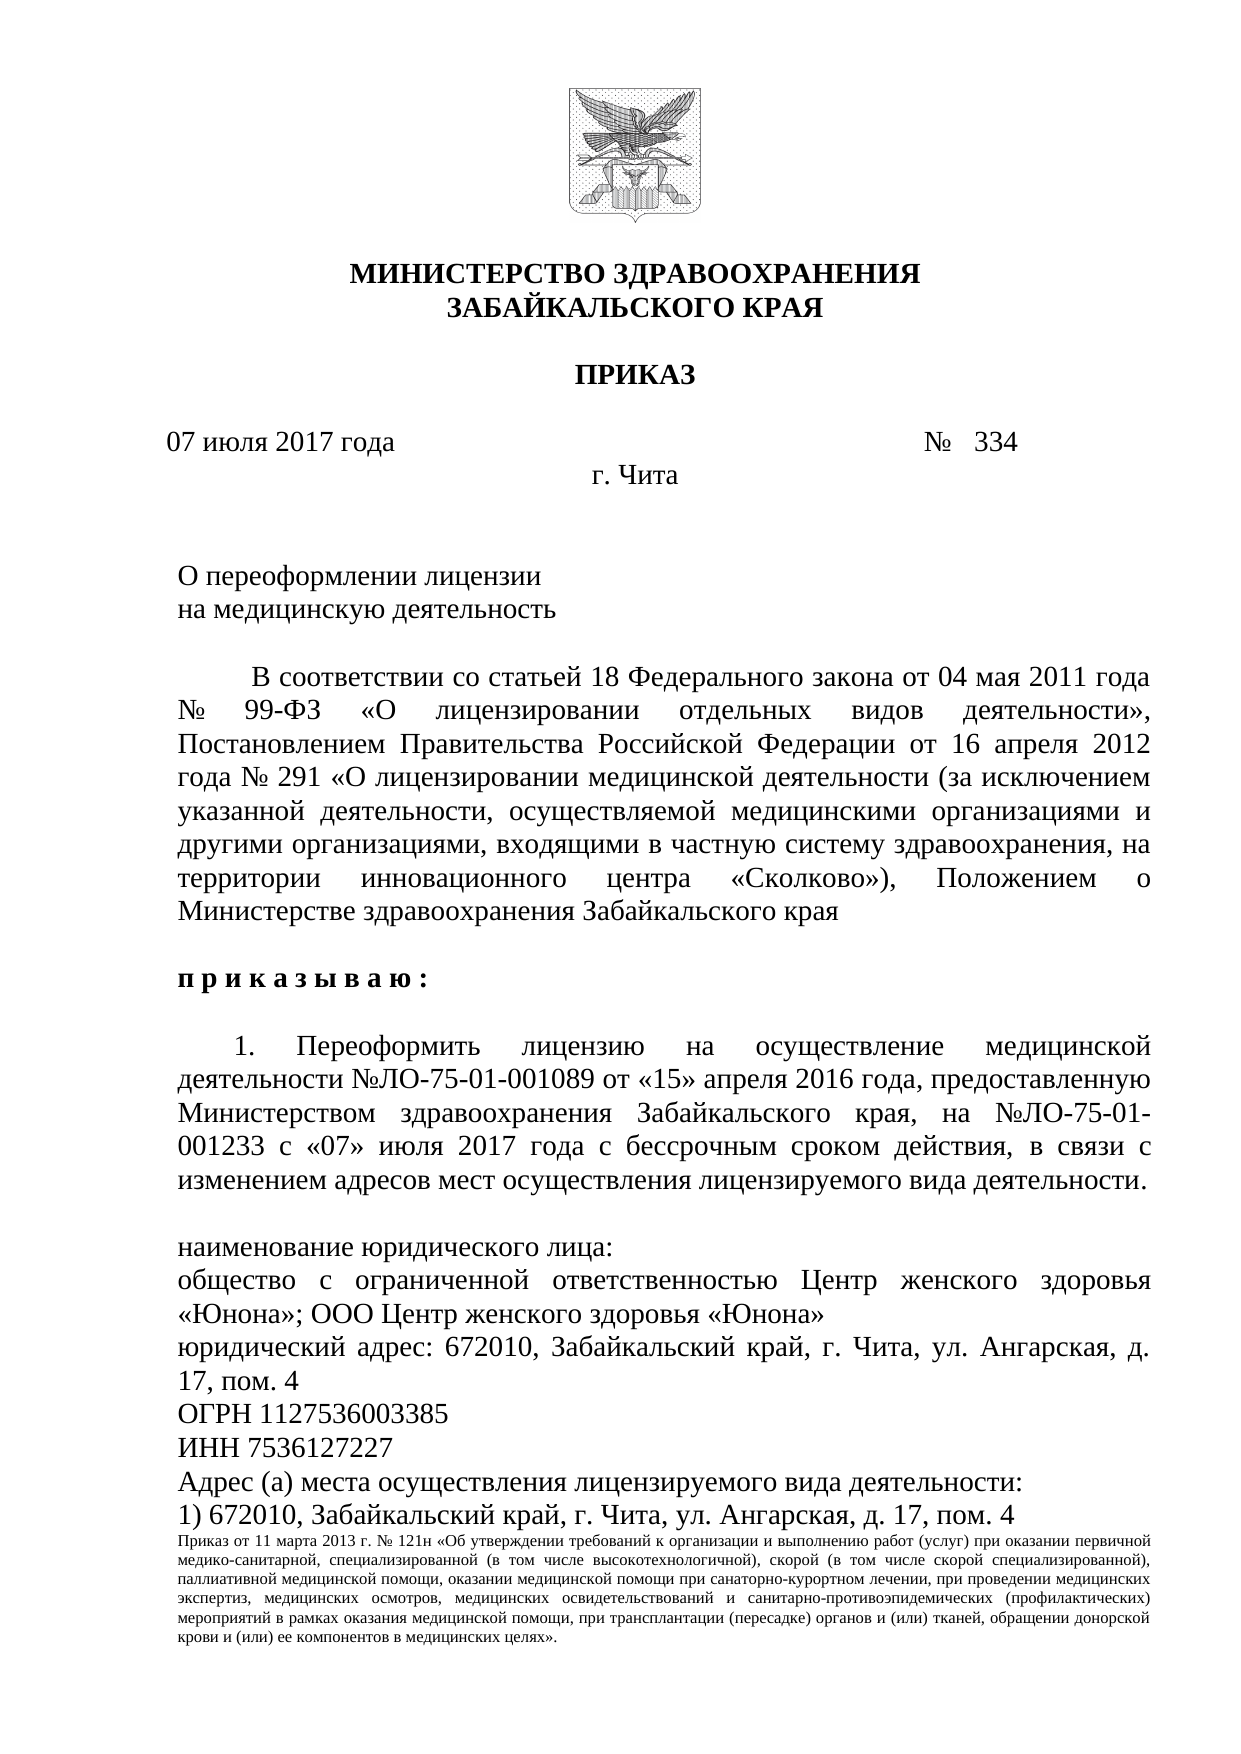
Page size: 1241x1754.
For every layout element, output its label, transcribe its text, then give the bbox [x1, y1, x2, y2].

text наименование юридического лица: [177, 1229, 1152, 1262]
text В соответствии со статьей 18 Федерального закона от 04 мая 2011 года № 99-ФЗ «О лицензировании отдельных видов деятельности», Постановлением Правительства Российской Федерации от 16 апреля 2012 года № 291 «О лицензировании медицинской деятельности (за исключением указанной деятельности, осуществляемой медицинскими организациями и другими организациями, входящими в частную систему здравоохранения, на территории инновационного центра «Сколково»), Положением о Министерстве здравоохранения Забайкальского края [177, 659, 1152, 927]
text ОГРН 1127536003385 [177, 1397, 1152, 1430]
text 1) 672010, Забайкальский край, г. Чита, ул. Ангарская, д. 17, пом. 4 [177, 1497, 1152, 1531]
text Приказ от 11 марта 2013 г. № 121н «Об утверждении требований к организации и выполнению работ (услуг) при оказании первичной медико-санитарной, специализированной (в том числе высокотехнологичной), скорой (в том числе скорой специализированной), паллиативной медицинской помощи, оказании медицинской помощи при санаторно-курортном лечении, при проведении медицинских экспертиз, медицинских осмотров, медицинских освидетельствований и санитарно-противоэпидемических (профилактических) мероприятий в рамках оказания медицинской помощи, при трансплантации (пересадке) органов и (или) тканей, обращении донорской крови и (или) ее компонентов в медицинских целях». [177, 1531, 1152, 1646]
text юридический адрес: 672010, Забайкальский край, г. Чита, ул. Ангарская, д. 17, пом. 4 [177, 1329, 1152, 1397]
table_header 07 июля 2017 года [155, 424, 408, 457]
text ЗАБАЙКАЛЬСКОГО КРАЯ [118, 290, 1152, 323]
text ПРИКАЗ [118, 357, 1152, 390]
text О переоформлении лицензии [177, 558, 1152, 592]
text на медицинскую деятельность [177, 592, 1152, 625]
text общество с ограниченной ответственностью Центр женского здоровья «Юнона»; ООО Центр женского здоровья «Юнона» [177, 1262, 1152, 1329]
text Адрес (а) места осуществления лицензируемого вида деятельности: [177, 1464, 1152, 1497]
text п р и к а з ы в а ю : [177, 961, 1142, 994]
text 1. Переоформить лицензию на осуществление медицинской деятельности №ЛО-75-01-001089 от «15» апреля 2016 года, предоставленную Министерством здравоохранения Забайкальского края, на №ЛО-75-01-001233 с «07» июля 2017 года с бессрочным сроком действия, в связи с изменением адресов мест осуществления лицензируемого вида деятельности. [177, 1028, 1152, 1195]
text г. Чита [118, 457, 1152, 491]
text ИНН 7536127227 [177, 1430, 1152, 1464]
text МИНИСТеРство здравоохранения [118, 256, 1152, 290]
table_header 334 [963, 424, 1152, 457]
table_header № [408, 424, 963, 457]
